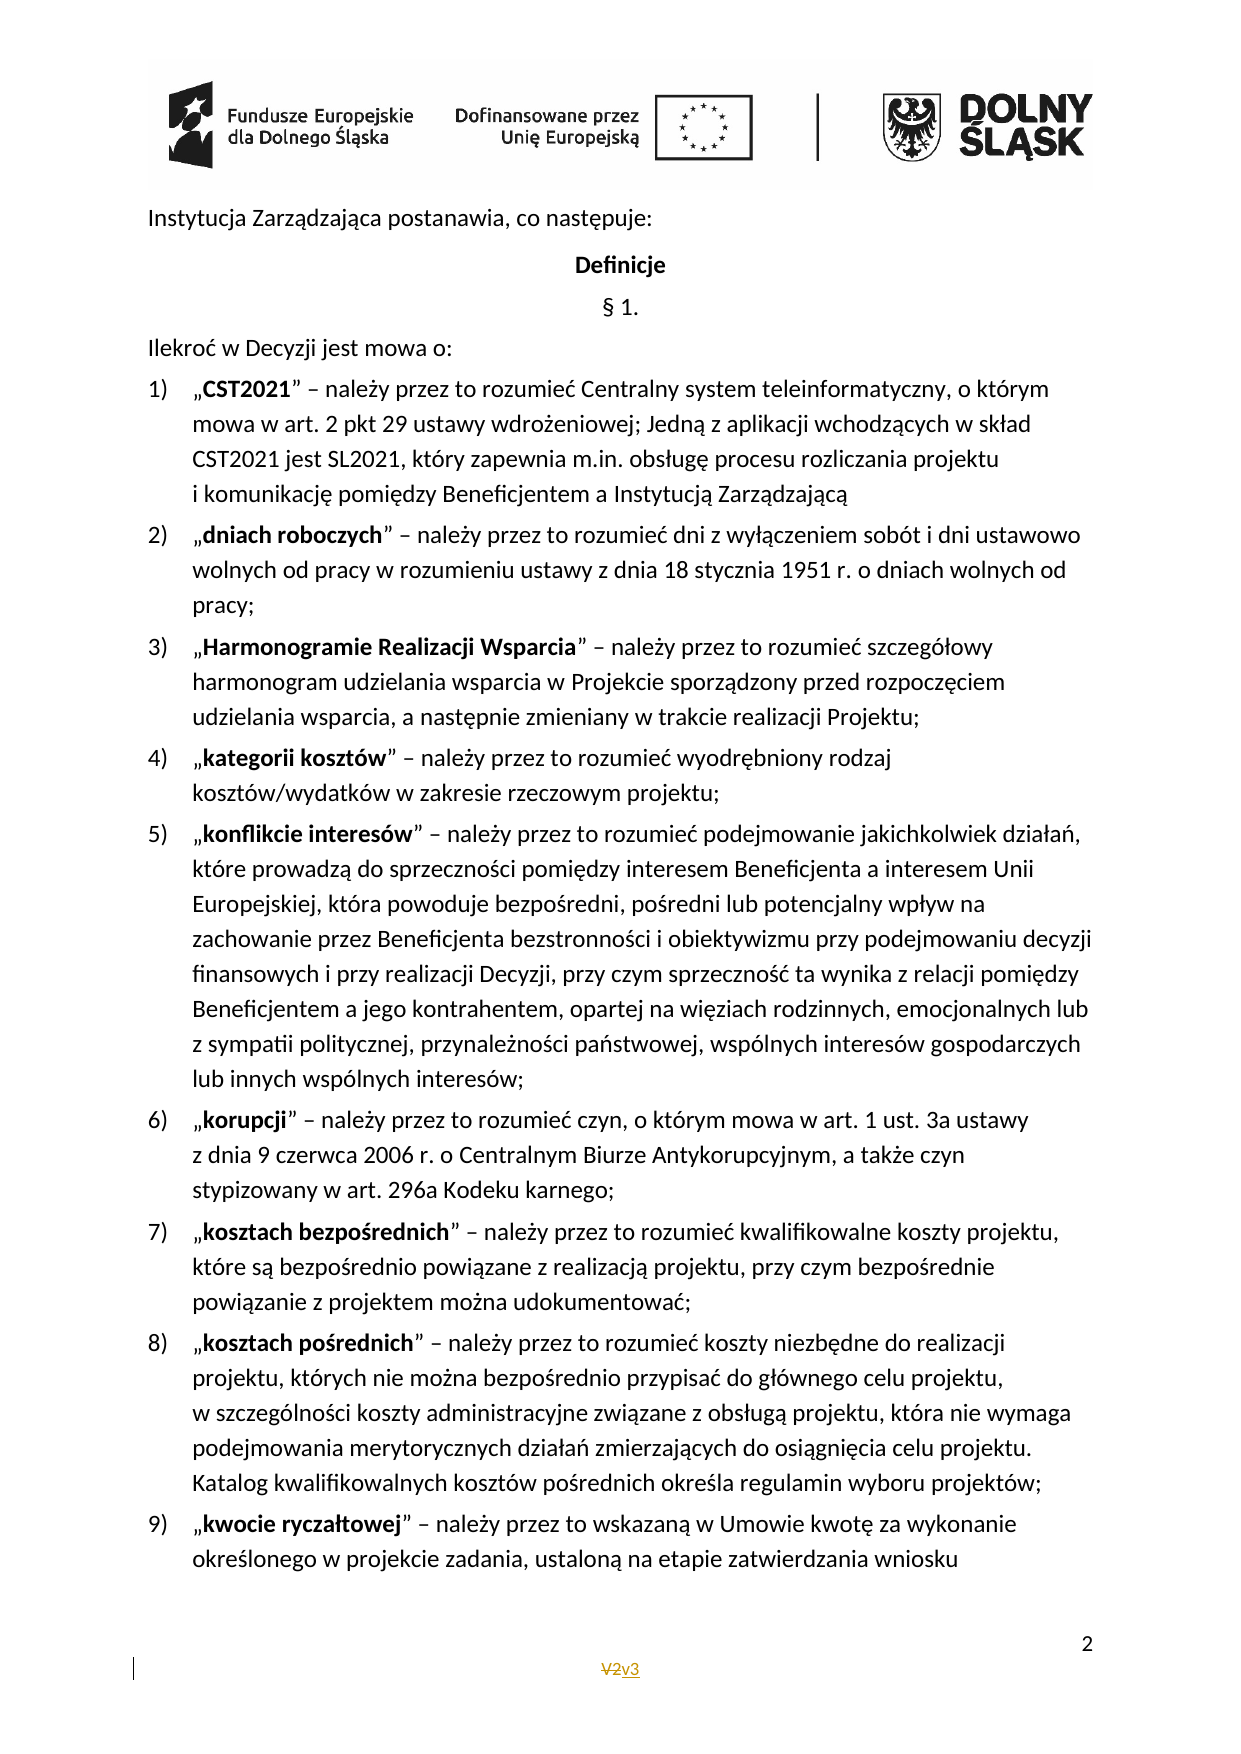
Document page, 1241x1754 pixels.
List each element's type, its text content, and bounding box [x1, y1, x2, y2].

text Instytucja Zarządzająca postanawia, co następuje: [148, 202, 1093, 233]
list „konflikcie interesów” – należy przez to rozumieć podejmowanie jakichkolwiek działań, które prowadzą do sprzeczności pomiędzy interesem Beneficjenta a interesem Unii Europejskiej, która powoduje bezpośredni, pośredni lub potencjalny wpływ na zachowanie przez Beneficjenta bezstronności i obiektywizmu przy podejmowaniu decyzji finansowych i przy realizacji Decyzji, przy czym sprzeczność ta wynika z relacji pomiędzy Beneficjentem a jego kontrahentem, opartej na więziach rodzinnych, emocjonalnych lub z sympatii politycznej, przynależności państwowej, wspólnych interesów gospodarczych lub innych wspólnych interesów; [148, 818, 1093, 1094]
list „Harmonogramie Realizacji Wsparcia” – należy przez to rozumieć szczegółowy harmonogram udzielania wsparcia w Projekcie sporządzony przed rozpoczęciem udzielania wsparcia, a następnie zmieniany w trakcie realizacji Projektu; [148, 631, 1093, 731]
text Ilekroć w Decyzji jest mowa o: [148, 332, 1093, 363]
list „kategorii kosztów” – należy przez to rozumieć wyodrębniony rodzaj kosztów/wydatków w zakresie rzeczowym projektu; [148, 742, 1093, 808]
list „dniach roboczych” – należy przez to rozumieć dni z wyłączeniem sobót i dni ustawowo wolnych od pracy w rozumieniu ustawy z dnia 18 stycznia 1951 r. o dniach wolnych od pracy; [148, 520, 1093, 620]
list „CST2021” – należy przez to rozumieć Centralny system teleinformatyczny, o którym mowa w art. 2 pkt 29 ustawy wdrożeniowej; Jedną z aplikacji wchodzących w skład CST2021 jest SL2021, który zapewnia m.in. obsługę procesu rozliczania projektu i komunikację pomiędzy Beneficjentem a Instytucją Zarządzającą [148, 373, 1093, 509]
list „korupcji” – należy przez to rozumieć czyn, o którym mowa w art. 1 ust. 3a ustawy z dnia 9 czerwca 2006 r. o Centralnym Biurze Antykorupcyjnym, a także czyn stypizowany w art. 296a Kodeku karnego; [148, 1105, 1093, 1205]
picture [147, 59, 1093, 190]
subtitle Definicje [148, 250, 1093, 280]
list „kosztach bezpośrednich” – należy przez to rozumieć kwalifikowalne koszty projektu, które są bezpośrednio powiązane z realizacją projektu, przy czym bezpośrednie powiązanie z projektem można udokumentować; [148, 1216, 1093, 1316]
subtitle § 1. [148, 291, 1093, 321]
list „kosztach pośrednich” – należy przez to rozumieć koszty niezbędne do realizacji projektu, których nie można bezpośrednio przypisać do głównego celu projektu, w szczególności koszty administracyjne związane z obsługą projektu, która nie wymaga podejmowania merytorycznych działań zmierzających do osiągnięcia celu projektu. Katalog kwalifikowalnych kosztów pośrednich określa regulamin wyboru projektów; [148, 1327, 1093, 1498]
